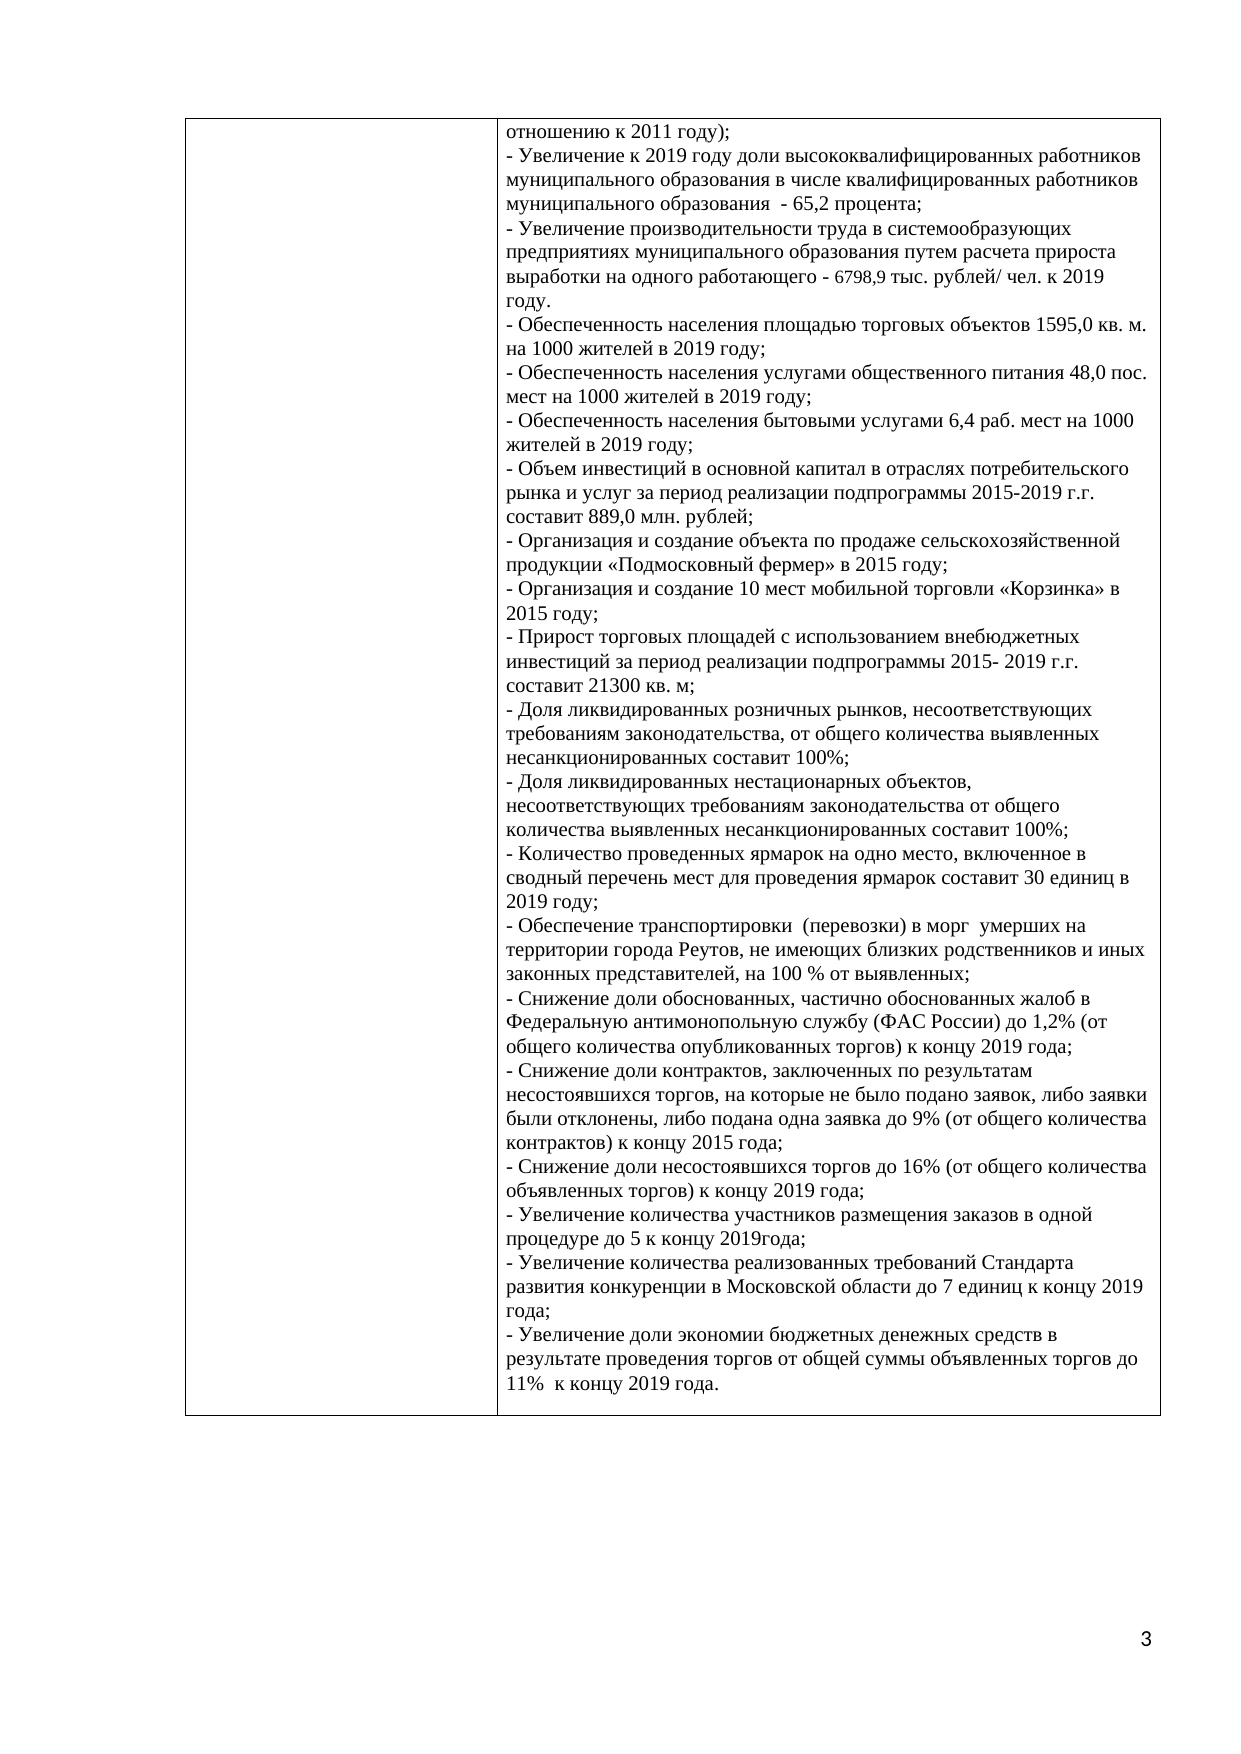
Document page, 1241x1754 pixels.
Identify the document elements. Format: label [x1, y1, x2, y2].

table_cell [186, 119, 497, 1415]
table_cell [498, 119, 1160, 1415]
